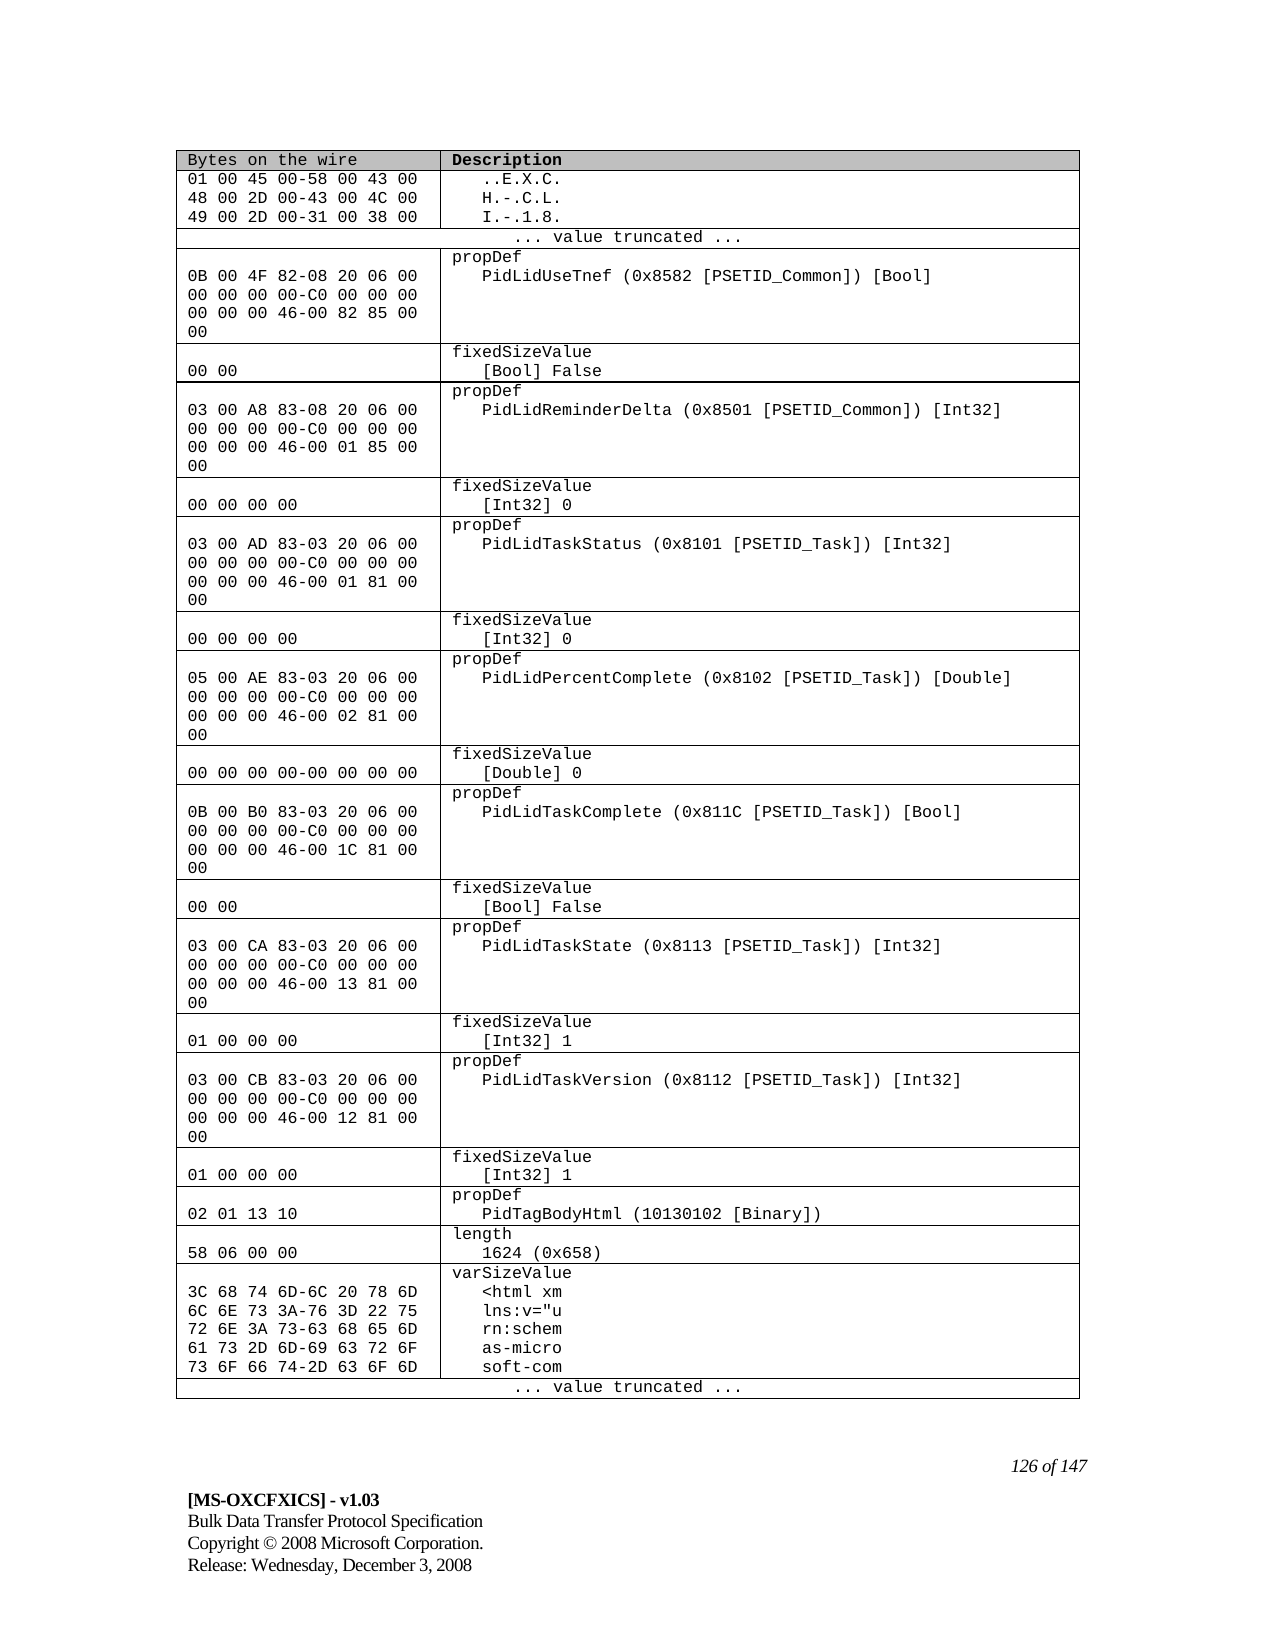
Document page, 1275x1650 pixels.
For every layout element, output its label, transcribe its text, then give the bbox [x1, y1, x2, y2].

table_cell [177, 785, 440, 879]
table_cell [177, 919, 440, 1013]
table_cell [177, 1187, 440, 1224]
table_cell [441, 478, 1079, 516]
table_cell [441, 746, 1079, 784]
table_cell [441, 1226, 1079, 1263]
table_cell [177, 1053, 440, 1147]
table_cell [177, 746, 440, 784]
table_header Bytes on the wire [177, 151, 440, 170]
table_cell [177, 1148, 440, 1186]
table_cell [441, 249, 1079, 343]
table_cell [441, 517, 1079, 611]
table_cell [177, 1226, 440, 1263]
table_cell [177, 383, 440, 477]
table_header Description [441, 151, 1079, 170]
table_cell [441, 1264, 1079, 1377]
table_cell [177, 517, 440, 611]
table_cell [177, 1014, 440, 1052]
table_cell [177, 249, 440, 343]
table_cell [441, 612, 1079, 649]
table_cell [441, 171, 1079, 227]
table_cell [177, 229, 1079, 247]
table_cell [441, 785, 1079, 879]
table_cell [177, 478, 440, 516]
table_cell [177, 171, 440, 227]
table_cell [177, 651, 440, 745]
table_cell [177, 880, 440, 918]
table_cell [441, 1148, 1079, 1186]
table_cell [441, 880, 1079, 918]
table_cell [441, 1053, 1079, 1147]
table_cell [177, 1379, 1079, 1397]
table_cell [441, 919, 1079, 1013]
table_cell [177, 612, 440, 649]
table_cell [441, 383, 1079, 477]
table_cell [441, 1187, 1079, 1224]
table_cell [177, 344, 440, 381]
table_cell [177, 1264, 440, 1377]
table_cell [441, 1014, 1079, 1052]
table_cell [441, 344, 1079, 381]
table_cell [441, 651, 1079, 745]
